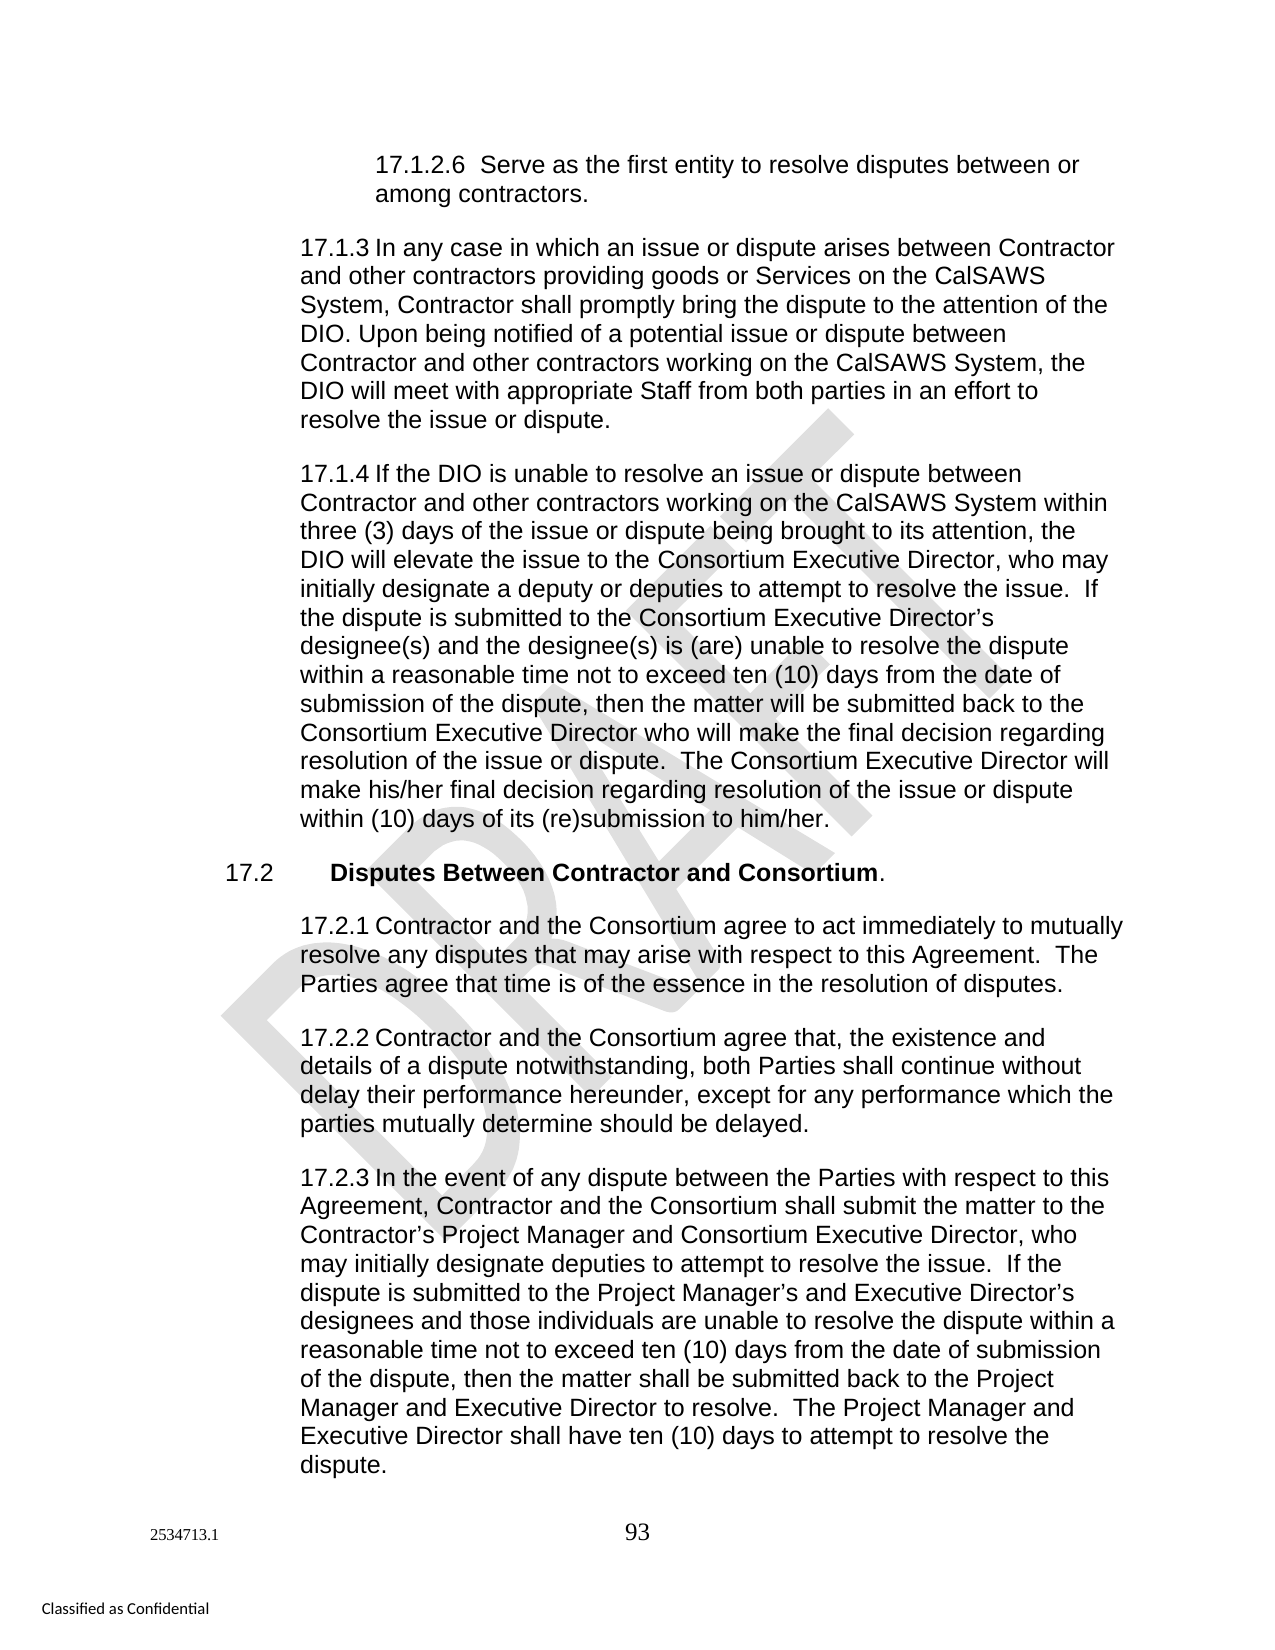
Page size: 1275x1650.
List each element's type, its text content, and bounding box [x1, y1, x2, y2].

text In the event of any dispute between the Parties with respect to this Agreement, Contractor and the Consortium shall submit the matter to the Contractor’s Project Manager and Consortium Executive Director, who may initially designate deputies to attempt to resolve the issue. If the dispute is submitted to the Project Manager’s and Executive Director’s designees and those individuals are unable to resolve the dispute within a reasonable time not to exceed ten (10) days from the date of submission of the dispute, then the matter shall be submitted back to the Project Manager and Executive Director to resolve. The Project Manager and Executive Director shall have ten (10) days to attempt to resolve the dispute. [300, 1162, 1125, 1479]
text If the DIO is unable to resolve an issue or dispute between Contractor and other contractors working on the CalSAWS System within three (3) days of the issue or dispute being brought to its attention, the DIO will elevate the issue to the Consortium Executive Director, who may initially designate a deputy or deputies to attempt to resolve the issue. If the dispute is submitted to the Consortium Executive Director’s designee(s) and the designee(s) is (are) unable to resolve the dispute within a reasonable time not to exceed ten (10) days from the date of submission of the dispute, then the matter will be submitted back to the Consortium Executive Director who will make the final decision regarding resolution of the issue or dispute. The Consortium Executive Director will make his/her final decision regarding resolution of the issue or dispute within (10) days of its (re)submission to him/her. [300, 459, 1125, 832]
text Serve as the first entity to resolve disputes between or among contractors. [375, 150, 1125, 207]
text In any case in which an issue or dispute arises between Contractor and other contractors providing goods or Services on the CalSAWS System, Contractor shall promptly bring the dispute to the attention of the DIO. Upon being notified of a potential issue or dispute between Contractor and other contractors working on the CalSAWS System, the DIO will meet with appropriate Staff from both parties in an effort to resolve the issue or dispute. [300, 232, 1125, 434]
text Contractor and the Consortium agree to act immediately to mutually resolve any disputes that may arise with respect to this Agreement. The Parties agree that time is of the essence in the resolution of disputes. [300, 911, 1125, 997]
text Contractor and the Consortium agree that, the existence and details of a dispute notwithstanding, both Parties shall continue without delay their performance hereunder, except for any performance which the parties mutually determine should be delayed. [300, 1022, 1125, 1137]
text Disputes Between Contractor and Consortium. [225, 857, 1125, 886]
